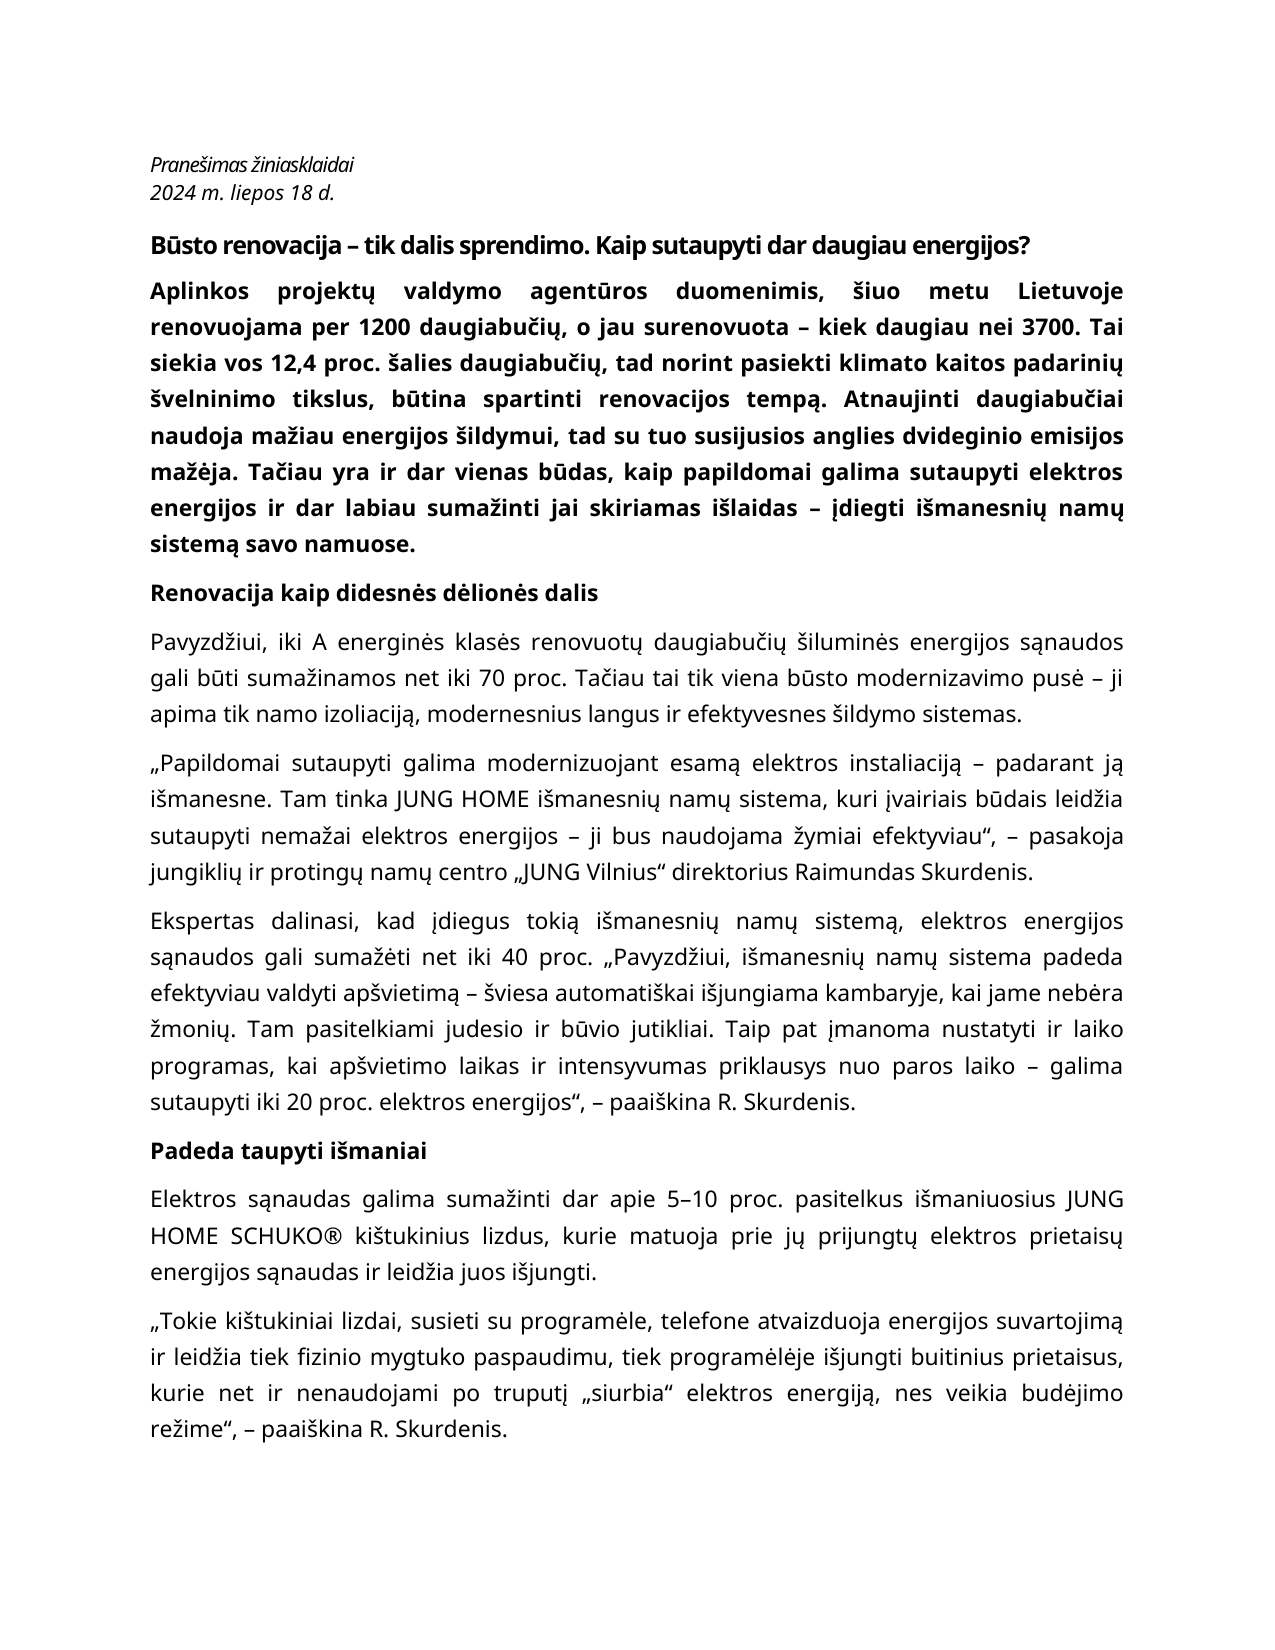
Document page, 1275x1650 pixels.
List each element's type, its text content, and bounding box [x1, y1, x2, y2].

text „Papildomai sutaupyti galima modernizuojant esamą elektros instaliaciją – padarant ją išmanesne. Tam tinka JUNG HOME išmanesnių namų sistema, kuri įvairiais būdais leidžia sutaupyti nemažai elektros energijos – ji bus naudojama žymiai efektyviau“, – pasakoja jungiklių ir protingų namų centro „JUNG Vilnius“ direktorius Raimundas Skurdenis. [150, 747, 1125, 887]
title Pranešimas žiniasklaidai [150, 150, 1125, 178]
text Pavyzdžiui, iki A energinės klasės renovuotų daugiabučių šiluminės energijos sąnaudos gali būti sumažinamos net iki 70 proc. Tačiau tai tik viena būsto modernizavimo pusė – ji apima tik namo izoliaciją, modernesnius langus ir efektyvesnes šildymo sistemas. [150, 626, 1125, 729]
text Aplinkos projektų valdymo agentūros duomenimis, šiuo metu Lietuvoje renovuojama per 1200 daugiabučių, o jau surenovuota – kiek daugiau nei 3700. Tai siekia vos 12,4 proc. šalies daugiabučių, tad norint pasiekti klimato kaitos padarinių švelninimo tikslus, būtina spartinti renovacijos tempą. Atnaujinti daugiabučiai naudoja mažiau energijos šildymui, tad su tuo susijusios anglies dvideginio emisijos mažėja. Tačiau yra ir dar vienas būdas, kaip papildomai galima sutaupyti elektros energijos ir dar labiau sumažinti jai skiriamas išlaidas – įdiegti išmanesnių namų sistemą savo namuose. [150, 274, 1125, 559]
text „Tokie kištukiniai lizdai, susieti su programėle, telefone atvaizduoja energijos suvartojimą ir leidžia tiek fizinio mygtuko paspaudimu, tiek programėlėje išjungti buitinius prietaisus, kurie net ir nenaudojami po truputį „siurbia“ elektros energiją, nes veikia budėjimo režime“, – paaiškina R. Skurdenis. [150, 1304, 1125, 1444]
text Padeda taupyti išmaniai [150, 1134, 1125, 1166]
text Elektros sąnaudas galima sumažinti dar apie 5–10 proc. pasitelkus išmaniuosius JUNG HOME SCHUKO® kištukinius lizdus, kurie matuoja prie jų prijungtų elektros prietaisų energijos sąnaudas ir leidžia juos išjungti. [150, 1183, 1125, 1287]
title Būsto renovacija – tik dalis sprendimo. Kaip sutaupyti dar daugiau energijos? [150, 228, 1125, 262]
text Ekspertas dalinasi, kad įdiegus tokią išmanesnių namų sistemą, elektros energijos sąnaudos gali sumažėti net iki 40 proc. „Pavyzdžiui, išmanesnių namų sistema padeda efektyviau valdyti apšvietimą – šviesa automatiškai išjungiama kambaryje, kai jame nebėra žmonių. Tam pasitelkiami judesio ir būvio jutikliai. Taip pat įmanoma nustatyti ir laiko programas, kai apšvietimo laikas ir intensyvumas priklausys nuo paros laiko – galima sutaupyti iki 20 proc. elektros energijos“, – paaiškina R. Skurdenis. [150, 904, 1125, 1117]
text Renovacija kaip didesnės dėlionės dalis [150, 577, 1125, 608]
text 2024 m. liepos 18 d. [150, 178, 1125, 207]
